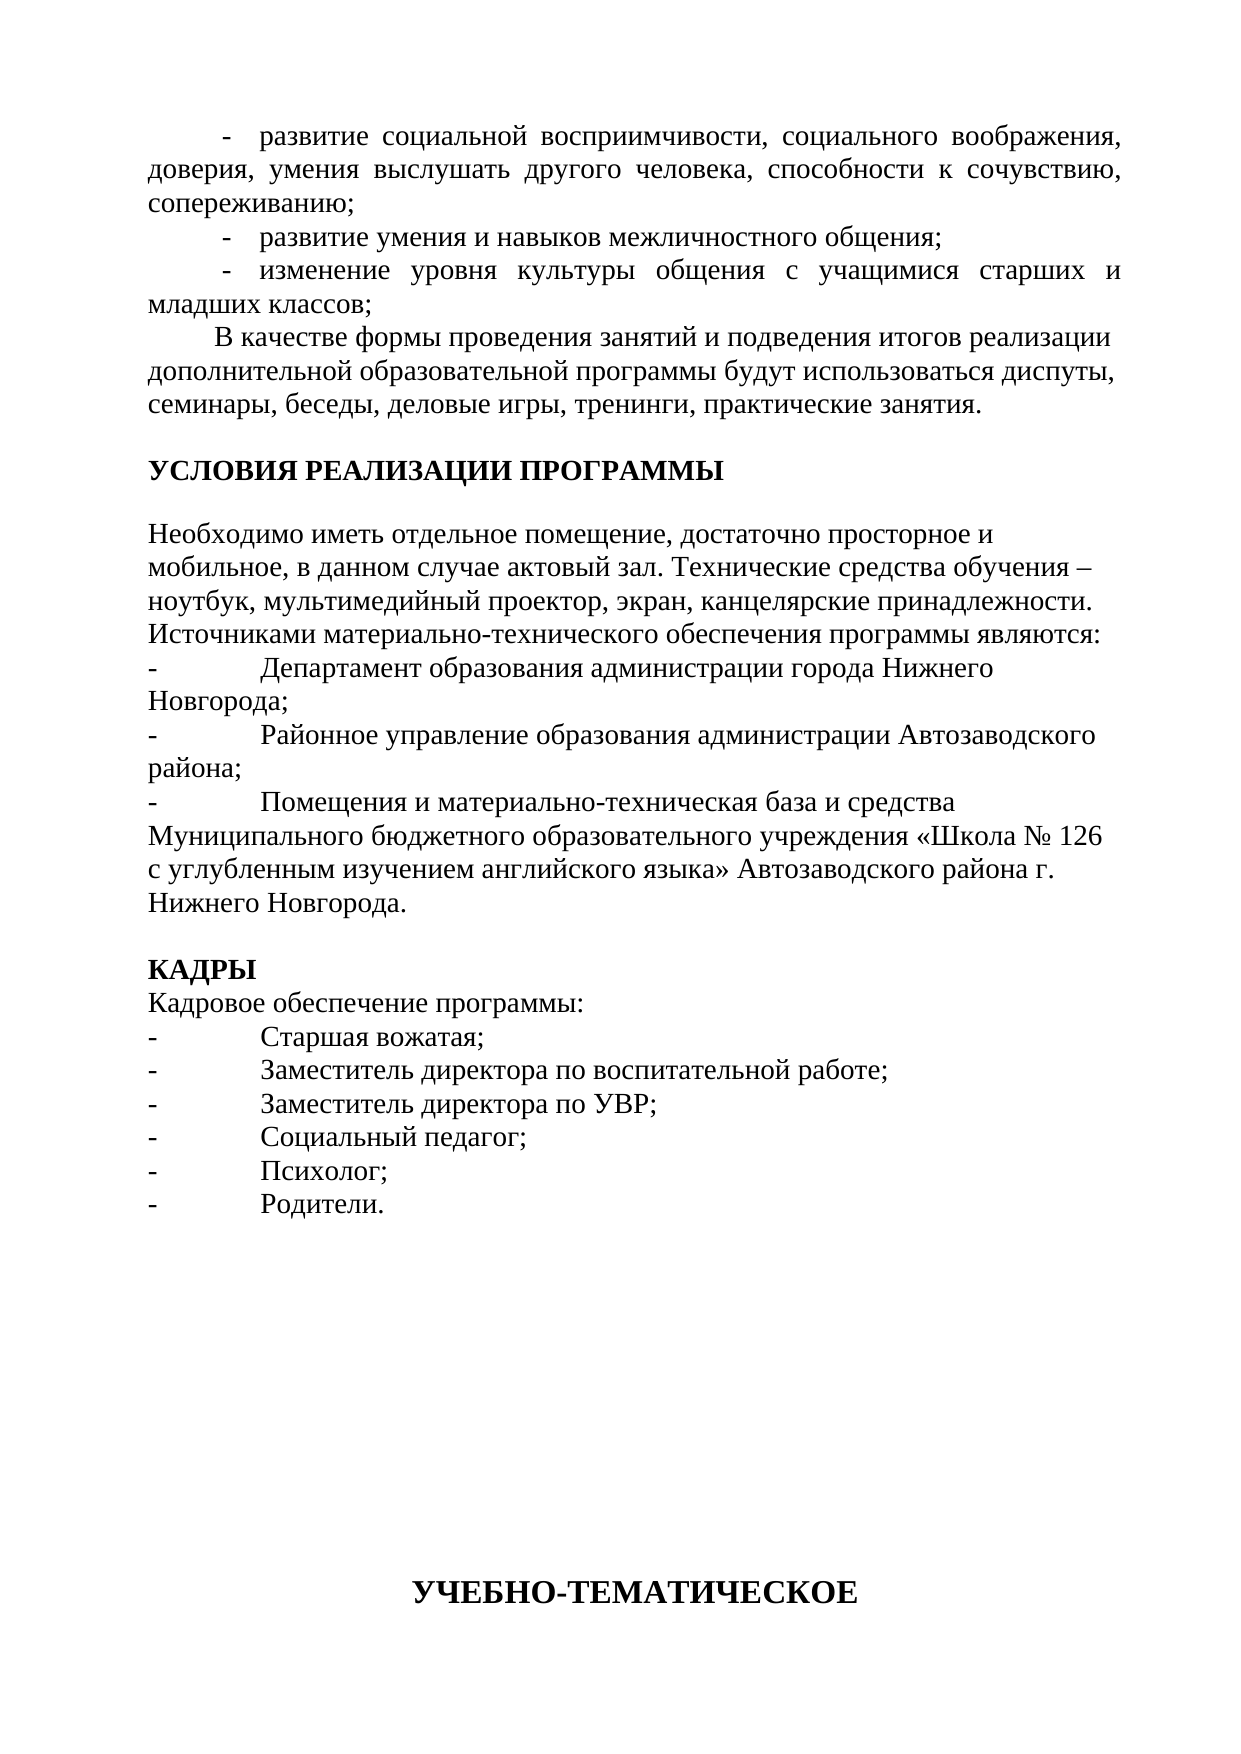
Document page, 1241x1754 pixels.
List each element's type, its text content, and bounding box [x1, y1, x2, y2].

text КАДРЫ [148, 952, 1122, 985]
list Старшая вожатая; [148, 1019, 1122, 1052]
list развитие умения и навыков межличностного общения; [148, 219, 1122, 252]
list изменение уровня культуры общения с учащимися старших и младших классов; [148, 252, 1122, 319]
list Департамент образования администрации города Нижнего Новгорода; [148, 650, 1122, 717]
list Районное управление образования администрации Автозаводского района; [148, 717, 1122, 784]
text Кадровое обеспечение программы: [148, 985, 1122, 1019]
text УЧЕБНО-ТЕМАТИЧЕСКОЕ [148, 1572, 1122, 1611]
text Необходимо иметь отдельное помещение, достаточно просторное и мобильное, в данном случае актовый зал. Технические средства обучения – ноутбук, мультимедийный проектор, экран, канцелярские принадлежности. [148, 516, 1122, 616]
list Психолог; [148, 1153, 1122, 1187]
text В качестве формы проведения занятий и подведения итогов реализации дополнительной образовательной программы будут использоваться диспуты, семинары, беседы, деловые игры, тренинги, практические занятия. [148, 319, 1122, 420]
list развитие социальной восприимчивости, социального воображения, доверия, умения выслушать другого человека, способности к сочувствию, сопереживанию; [148, 118, 1122, 219]
list Родители. [148, 1187, 1122, 1220]
list Помещения и материально-техническая база и средства Муниципального бюджетного образовательного учреждения «Школа № 126 с углубленным изучением английского языка» Автозаводского района г. Нижнего Новгорода. [148, 784, 1122, 918]
list Заместитель директора по УВР; [148, 1086, 1122, 1119]
text Источниками материально-технического обеспечения программы являются: [148, 616, 1122, 650]
list Социальный педагог; [148, 1119, 1122, 1153]
list Заместитель директора по воспитательной работе; [148, 1052, 1122, 1086]
subtitle УСЛОВИЯ РЕАЛИЗАЦИИ ПРОГРАММЫ [148, 453, 1122, 487]
